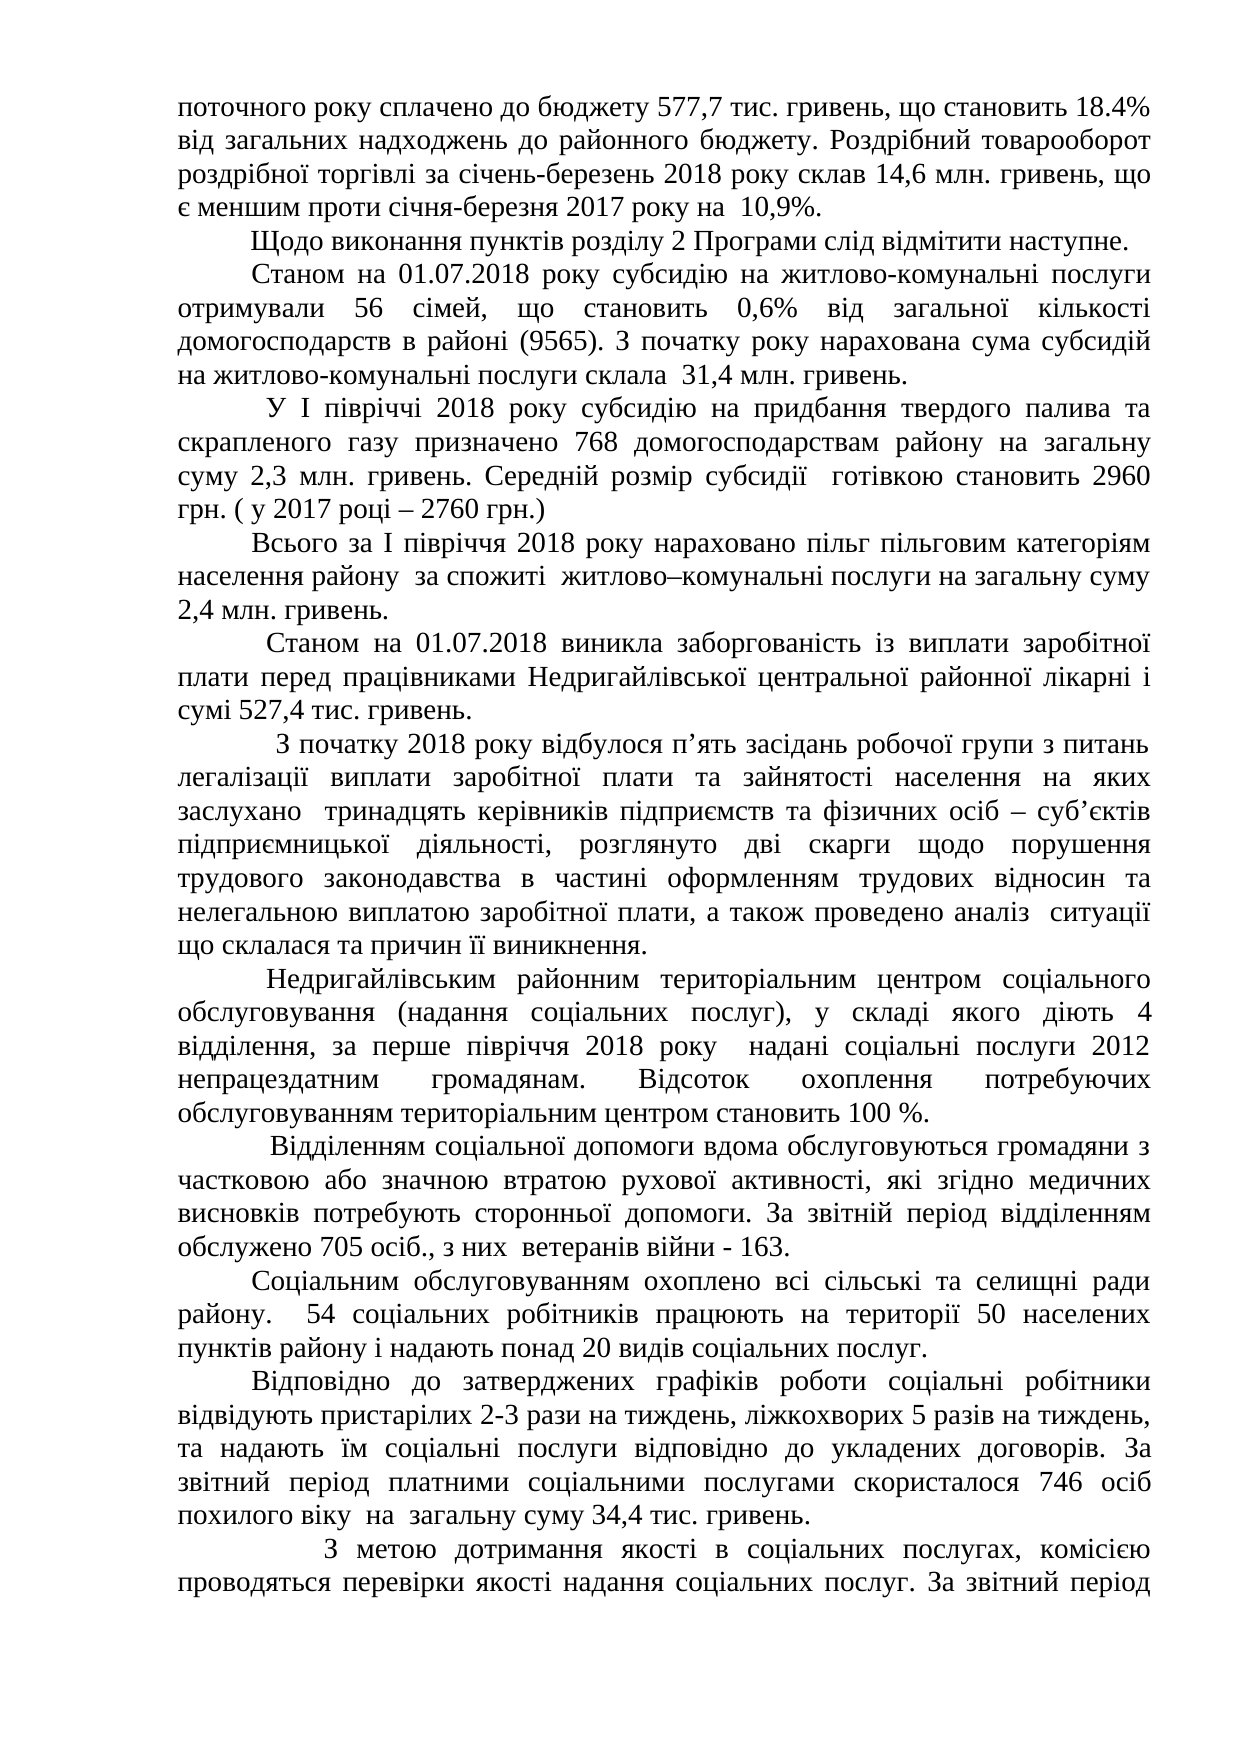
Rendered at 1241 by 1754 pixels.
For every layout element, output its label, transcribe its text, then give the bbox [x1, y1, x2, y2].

text Недригайлівським районним територіальним центром соціального обслуговування (надання соціальних послуг), у складі якого діють 4 відділення, за перше півріччя 2018 року надані соціальні послуги 2012 непрацездатним громадянам. Відсоток охоплення потребуючих обслуговуванням територіальним центром становить 100 %. [177, 961, 1152, 1128]
text Щодо виконання пунктів розділу 2 Програми слід відмітити наступне. [177, 223, 1152, 256]
text Соціальним обслуговуванням охоплено всі сільські та селищні ради району. 54 соціальних робітників працюють на території 50 населених пунктів району і надають понад 20 видів соціальних послуг. [177, 1263, 1152, 1363]
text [177, 89, 1152, 223]
text Відділенням соціальної допомоги вдома обслуговуються громадяни з частковою або значною втратою рухової активності, які згідно медичних висновків потребують сторонньої допомоги. За звітній період відділенням обслужено 705 осіб., з них ветеранів війни - 163. [177, 1128, 1152, 1263]
text Відповідно до затверджених графіків роботи соціальні робітники відвідують пристарілих 2-3 рази на тиждень, ліжкохворих 5 разів на тиждень, та надають їм соціальні послуги відповідно до укладених договорів. За звітний період платними соціальними послугами скористалося 746 осіб похилого віку на загальну суму 34,4 тис. гривень. [177, 1363, 1152, 1531]
text З початку 2018 року відбулося п’ять засідань робочої групи з питань легалізації виплати заробітної плати та зайнятості населення на яких заслухано тринадцять керівників підприємств та фізичних осіб – суб’єктів підприємницької діяльності, розглянуто дві скарги щодо порушення трудового законодавства в частині оформленням трудових відносин та нелегальною виплатою заробітної плати, а також проведено аналіз ситуації що склалася та причин її виникнення. [177, 726, 1152, 961]
text У І півріччі 2018 року субсидію на придбання твердого палива та скрапленого газу призначено 768 домогосподарствам району на загальну суму 2,3 млн. гривень. Середній розмір субсидії готівкою становить 2960 грн. ( у 2017 році – 2760 грн.) [177, 391, 1152, 525]
text Всього за І півріччя 2018 року нараховано пільг пільговим категоріям населення району за спожиті житлово–комунальні послуги на загальну суму 2,4 млн. гривень. [177, 525, 1152, 625]
text Станом на 01.07.2018 року субсидію на житлово-комунальні послуги отримували 56 сімей, що становить 0,6% від загальної кількості домогосподарств в районі (9565). З початку року нарахована сума субсидій на житлово-комунальні послуги склала 31,4 млн. гривень. [177, 256, 1152, 391]
text Станом на 01.07.2018 виникла заборгованість із виплати заробітної плати перед працівниками Недригайлівської центральної районної лікарні і сумі 527,4 тис. гривень. [177, 625, 1152, 726]
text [177, 1531, 1152, 1598]
